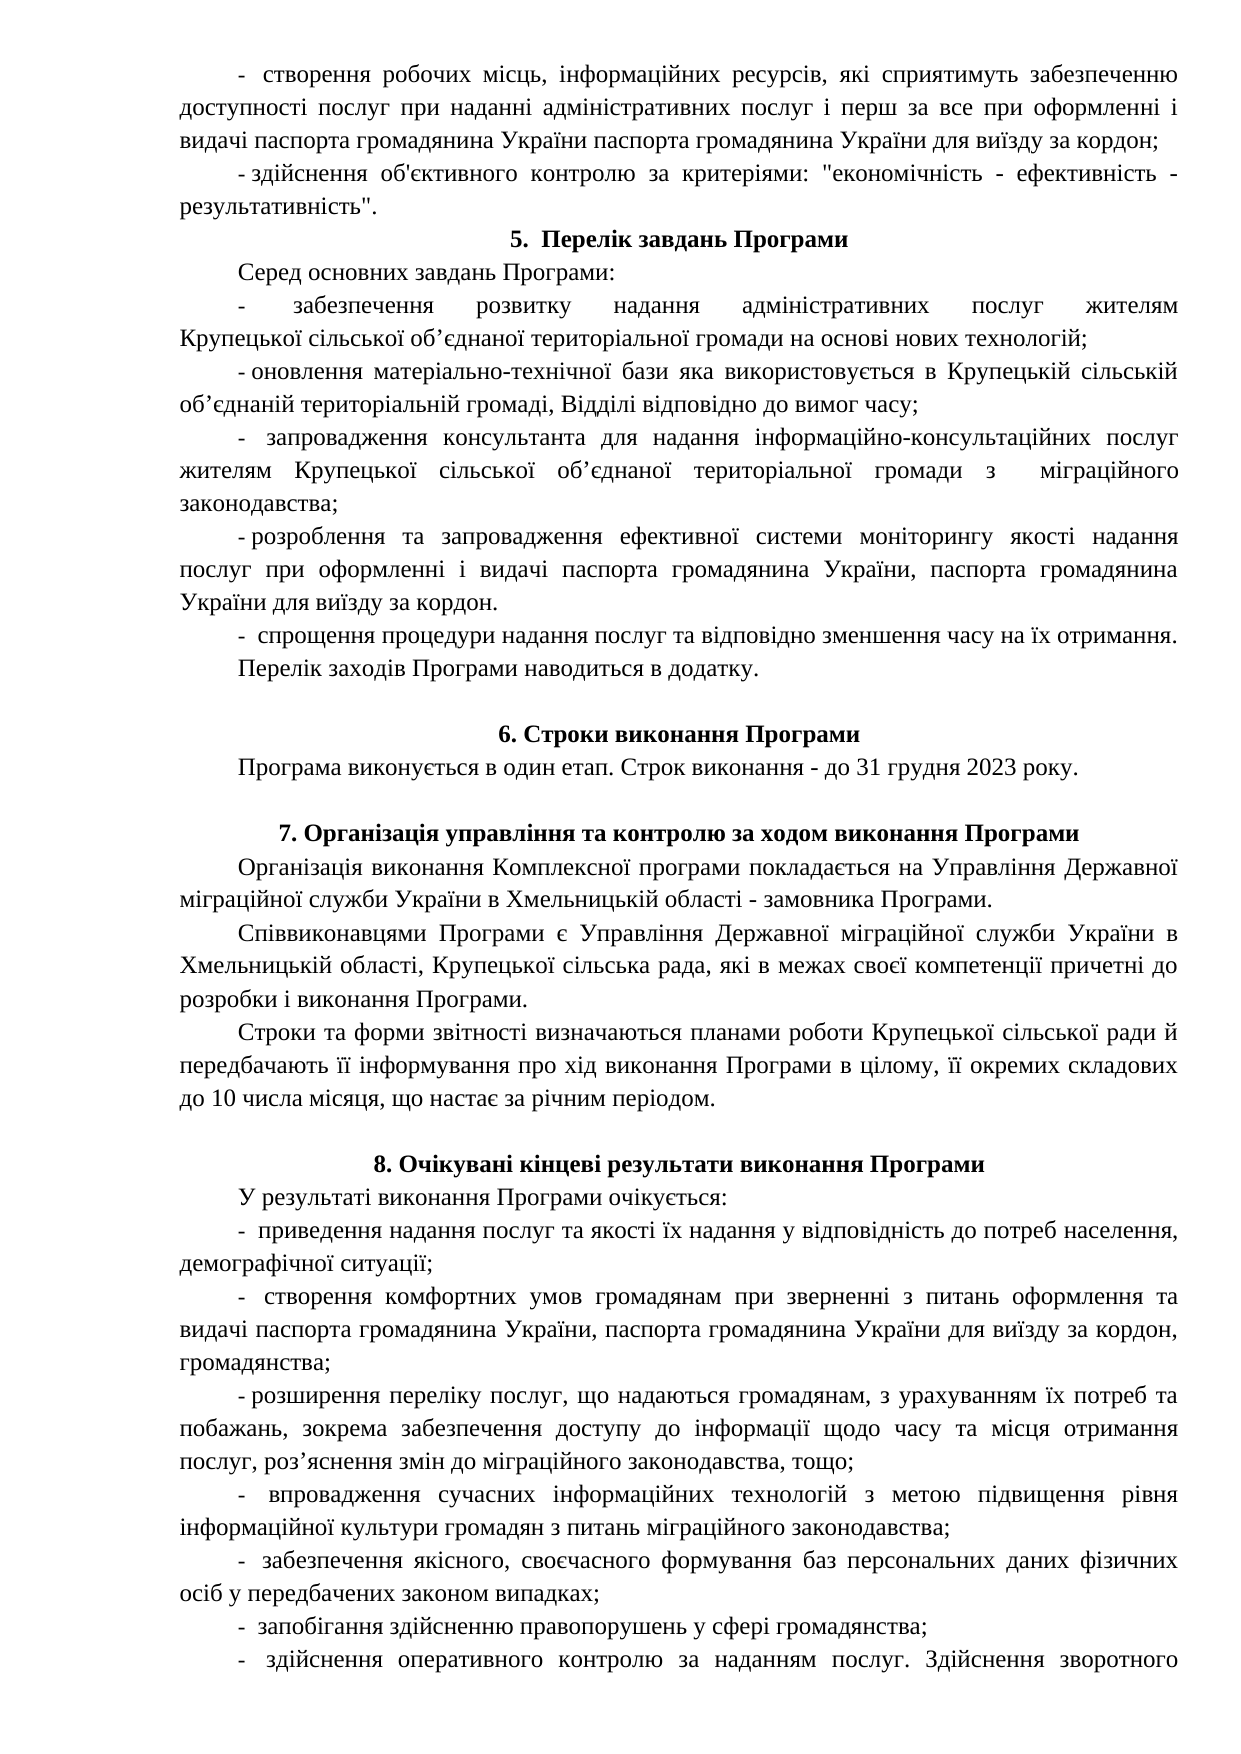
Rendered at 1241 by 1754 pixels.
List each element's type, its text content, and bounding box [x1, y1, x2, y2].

list забезпечення якісного, своєчасного формування баз персональних даних фізичних осіб у передбачених законом випадках; [179, 1545, 1179, 1607]
list створення робочих місць, інформаційних ресурсів, які сприятимуть забезпеченню доступності послуг при наданні адміністративних послуг і перш за все при оформленні і видачі паспорта громадянина України паспорта громадянина України для виїзду за кордон; [179, 59, 1179, 154]
text Серед основних завдань Програми: [179, 257, 1181, 286]
text 6. Строки виконання Програми [177, 719, 1181, 748]
text Організація виконання Комплексної програми покладається на Управління Державної міграційної служби України в Хмельницькій області - замовника Програми. [179, 852, 1179, 913]
text 8. Очікувані кінцеві результати виконання Програми [177, 1149, 1181, 1177]
text Строки та форми звітності визначаються планами роботи Крупецької сільської ради й передбачають її інформування про хід виконання Програми в цілому, її окремих складових до 10 числа місяця, що настає за річним періодом. [179, 1017, 1179, 1111]
list розширення переліку послуг, що надаються громадянам, з урахуванням їх потреб та побажань, зокрема забезпечення доступу до інформації щодо часу та місця отримання послуг, роз’яснення змін до міграційного законодавства, тощо; [179, 1380, 1179, 1475]
list спрощення процедури надання послуг та відповідно зменшення часу на їх отримання. [179, 620, 1179, 649]
list оновлення матеріально-технічної бази яка використовується в Крупецькій сільській об’єднаній територіальній громаді, Відділі відповідно до вимог часу; [179, 356, 1179, 418]
list запровадження консультанта для надання інформаційно-консультаційних послуг жителям Крупецької сільської об’єднаної територіальної громади з міграційного законодавства; [179, 422, 1179, 517]
list здійснення об'єктивного контролю за критеріями: "економічність - ефективність - результативність". [179, 158, 1179, 220]
list забезпечення розвитку надання адміністративних послуг жителям Крупецької сільської об’єднаної територіальної громади на основі нових технологій; [179, 290, 1179, 352]
list запобігання здійсненню правопорушень у сфері громадянства; [179, 1611, 1181, 1640]
list приведення надання послуг та якості їх надання у відповідність до потреб населення, демографічної ситуації; [179, 1215, 1179, 1277]
list впровадження сучасних інформаційних технологій з метою підвищення рівня інформаційної культури громадян з питань міграційного законодавства; [179, 1479, 1179, 1541]
text Програма виконується в один етап. Строк виконання - до 31 грудня 2023 року. [179, 752, 1181, 781]
list розроблення та запровадження ефективної системи моніторингу якості надання послуг при оформленні і видачі паспорта громадянина України, паспорта громадянина України для виїзду за кордон. [179, 521, 1179, 616]
text Співвиконавцями Програми є Управління Державної міграційної служби України в Хмельницькій області, Крупецької сільська рада, які в межах своєї компетенції причетні до розробки і виконання Програми. [179, 918, 1179, 1012]
list створення комфортних умов громадянам при зверненні з питань оформлення та видачі паспорта громадянина України, паспорта громадянина України для виїзду за кордон, громадянства; [179, 1281, 1179, 1376]
text 5. Перелік завдань Програми [177, 224, 1181, 253]
text 7. Організація управління та контролю за ходом виконання Програми [177, 818, 1181, 847]
text У результаті виконання Програми очікується: [179, 1182, 1181, 1211]
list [179, 1644, 1179, 1673]
text Перелік заходів Програми наводиться в додатку. [238, 653, 1179, 682]
